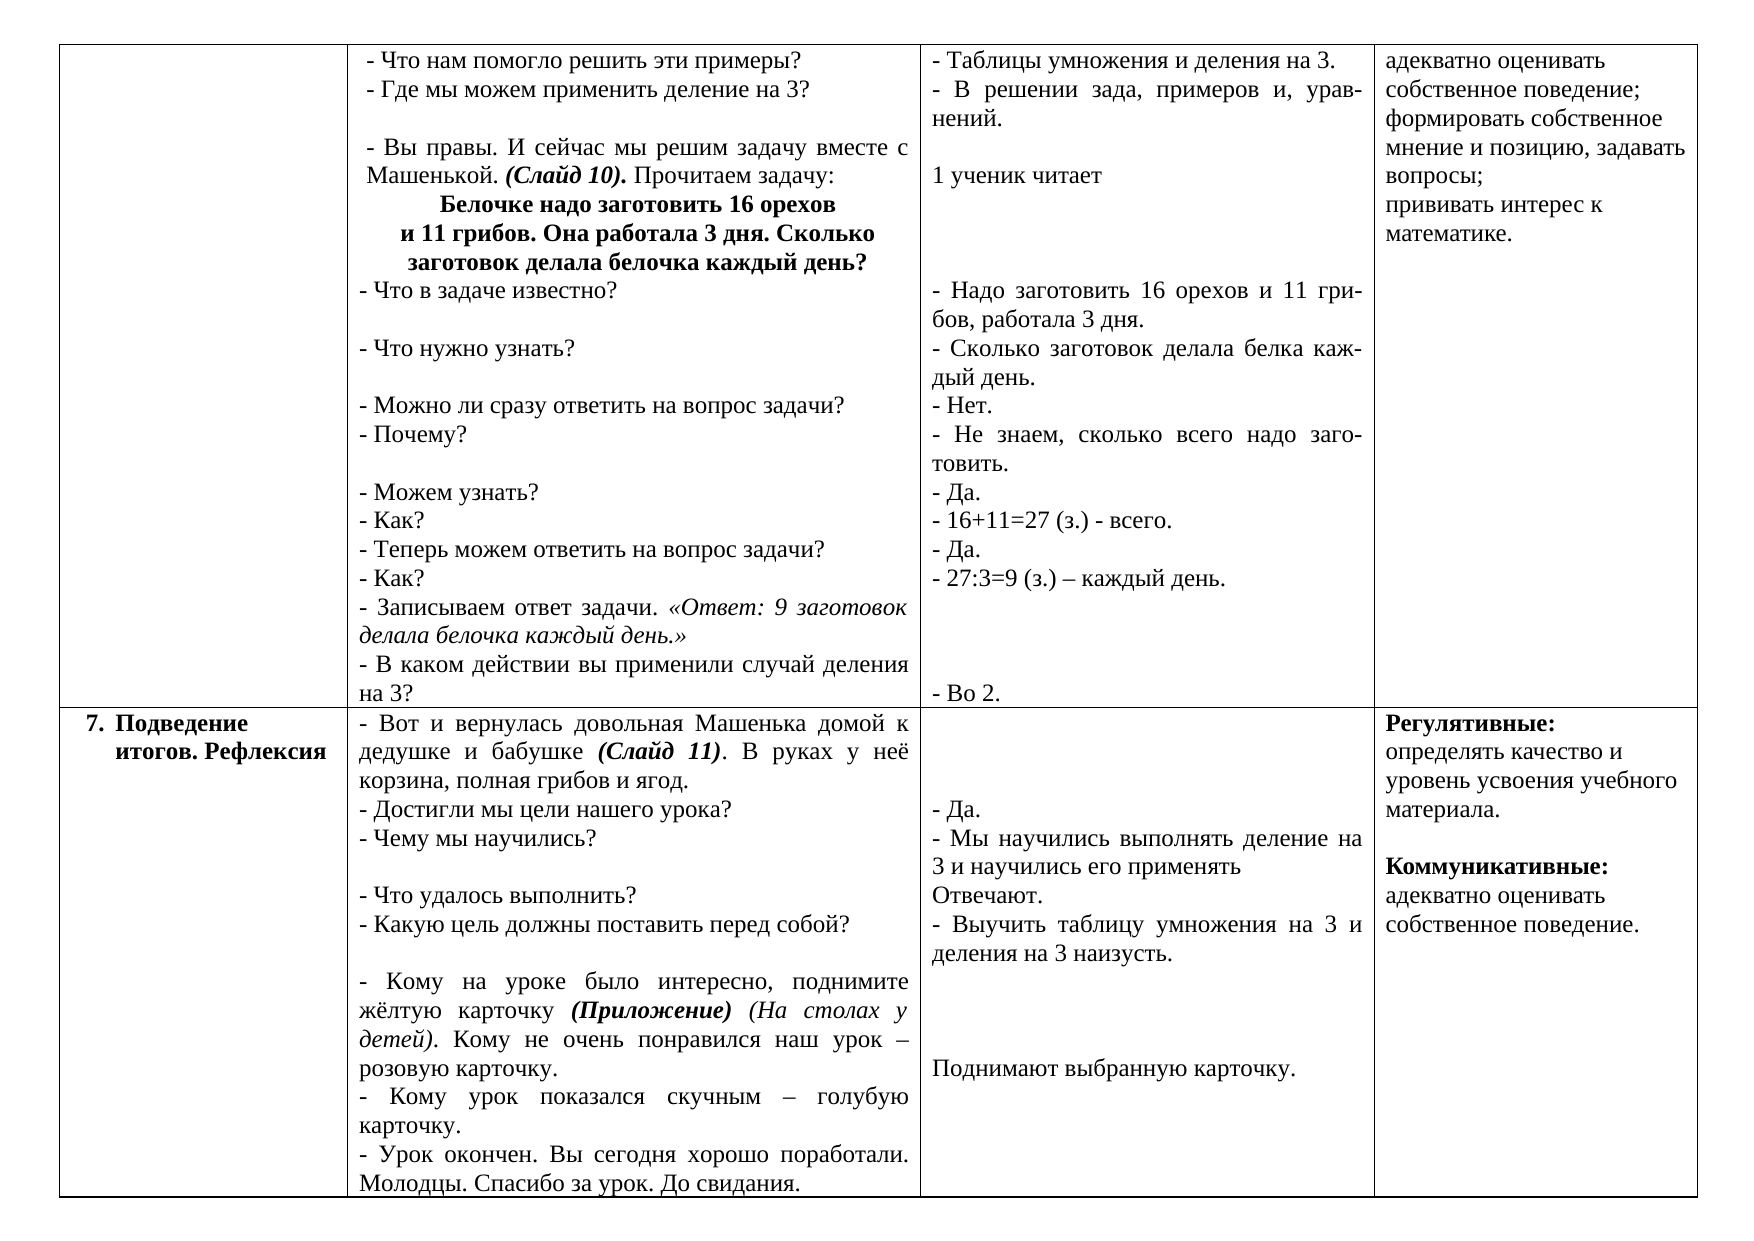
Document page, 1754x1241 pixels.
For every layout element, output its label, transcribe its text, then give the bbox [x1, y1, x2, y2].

table_cell - Да. - Мы научились выполнять деление на 3 и научились его применять Отвечают. - Выучить таблицу умножения на 3 и деления на 3 наизусть. Поднимают выбранную карточку. [921, 708, 1374, 1196]
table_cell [921, 45, 1374, 707]
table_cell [60, 45, 347, 707]
table_cell Регулятивные: определять качество и уровень усвоения учебного материала. Коммуникативные: адекватно оценивать собственное поведение. [1375, 708, 1697, 1196]
table_cell 7. Подведение итогов. Рефлексия [60, 708, 347, 1196]
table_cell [348, 45, 920, 707]
table_cell - Вот и вернулась довольная Машенька домой к дедушке и бабушке (Слайд 11). В руках у неё корзина, полная грибов и ягод. - Достигли мы цели нашего урока? - Чему мы научились? - Что удалось выполнить? - Какую цель должны поставить перед собой? - Кому на уроке было интересно, поднимите жёлтую карточку (Приложение) (На столах у детей). Кому не очень понравился наш урок – розовую карточку. - Кому урок показался скучным – голубую карточку. - Урок окончен. Вы сегодня хорошо поработали. Молодцы. Спасибо за урок. До свидания. [348, 708, 920, 1196]
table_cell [1375, 45, 1697, 707]
